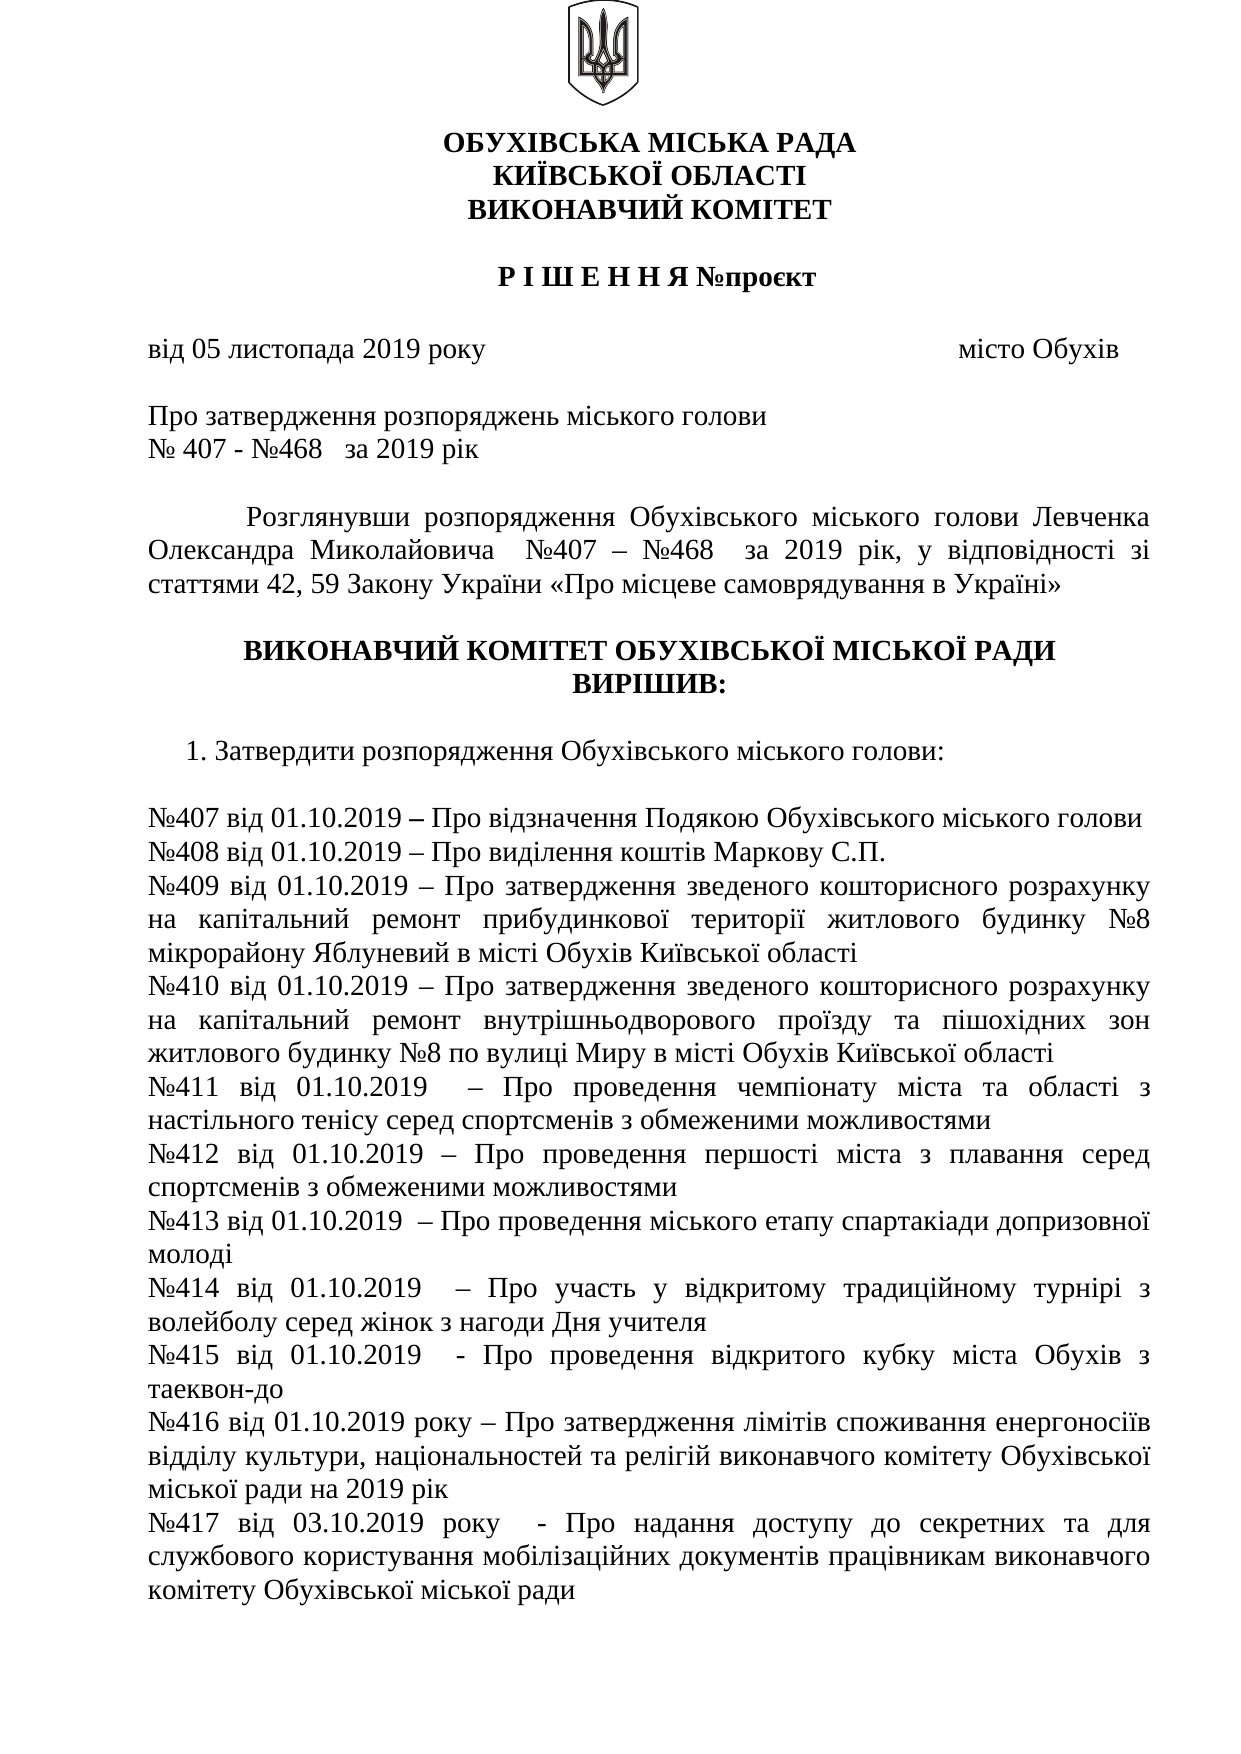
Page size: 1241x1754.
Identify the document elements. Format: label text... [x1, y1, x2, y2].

text 1. Затвердити розпорядження Обухівського міського голови: [148, 733, 1152, 767]
text Про затвердження розпоряджень міського голови [148, 398, 1152, 432]
text ОБУХІВСЬКА МІСЬКА РАДА [148, 125, 1152, 158]
text № 407 - №468 за 2019 рік [148, 432, 1152, 465]
text №413 від 01.10.2019 – Про проведення міського етапу спартакіади допризовної молоді [148, 1203, 1152, 1270]
text Р І Ш Е Н Н Я №проєкт [148, 259, 1166, 293]
text №409 від 01.10.2019 – Про затвердження зведеного кошторисного розрахунку на капітальний ремонт прибудинкової території житлового будинку №8 мікрорайону Яблуневий в місті Обухів Київської області [148, 868, 1152, 968]
text №417 від 03.10.2019 року - Про надання доступу до секретних та для службового користування мобілізаційних документів працівникам виконавчого комітету Обухівської міської ради [148, 1505, 1152, 1606]
text №408 від 01.10.2019 – Про виділення коштів Маркову С.П. [148, 834, 1152, 868]
text ВИКОНАВЧИЙ КОМІТЕТ ОБУХІВСЬКОЇ МІСЬКОЇ РАДИ [148, 633, 1152, 666]
text №416 від 01.10.2019 року – Про затвердження лімітів споживання енергоносіїв відділу культури, національностей та релігій виконавчого комітету Обухівської міської ради на 2019 рік [148, 1404, 1152, 1505]
text ВИРІШИВ: [148, 666, 1152, 700]
text №407 від 01.10.2019 – Про відзначення Подякою Обухівського міського голови [148, 801, 1152, 834]
text №410 від 01.10.2019 – Про затвердження зведеного кошторисного розрахунку на капітальний ремонт внутрішньодворового проїзду та пішохідних зон житлового будинку №8 по вулиці Миру в місті Обухів Київської області [148, 968, 1152, 1069]
text №415 від 01.10.2019 - Про проведення відкритого кубку міста Обухів з таеквон-до [148, 1337, 1152, 1404]
text №414 від 01.10.2019 – Про участь у відкритому традиційному турнірі з волейболу серед жінок з нагоди Дня учителя [148, 1270, 1152, 1337]
text КИЇВСЬКОЇ ОБЛАСТІ [148, 158, 1152, 192]
text №411 від 01.10.2019 – Про проведення чемпіонату міста та області з настільного тенісу серед спортсменів з обмеженими можливостями [148, 1069, 1152, 1136]
text ВИКОНАВЧИЙ КОМІТЕТ [148, 192, 1152, 226]
text Розглянувши розпорядження Обухівського міського голови Левченка Олександра Миколайовича №407 – №468 за 2019 рік, у відповідності зі статтями 42, 59 Закону України «Про місцеве самоврядування в Україні» [148, 499, 1152, 599]
subtitle від 05 листопада 2019 року місто Обухів [148, 331, 1152, 364]
text №412 від 01.10.2019 – Про проведення першості міста з плавання серед спортсменів з обмеженими можливостями [148, 1136, 1152, 1203]
